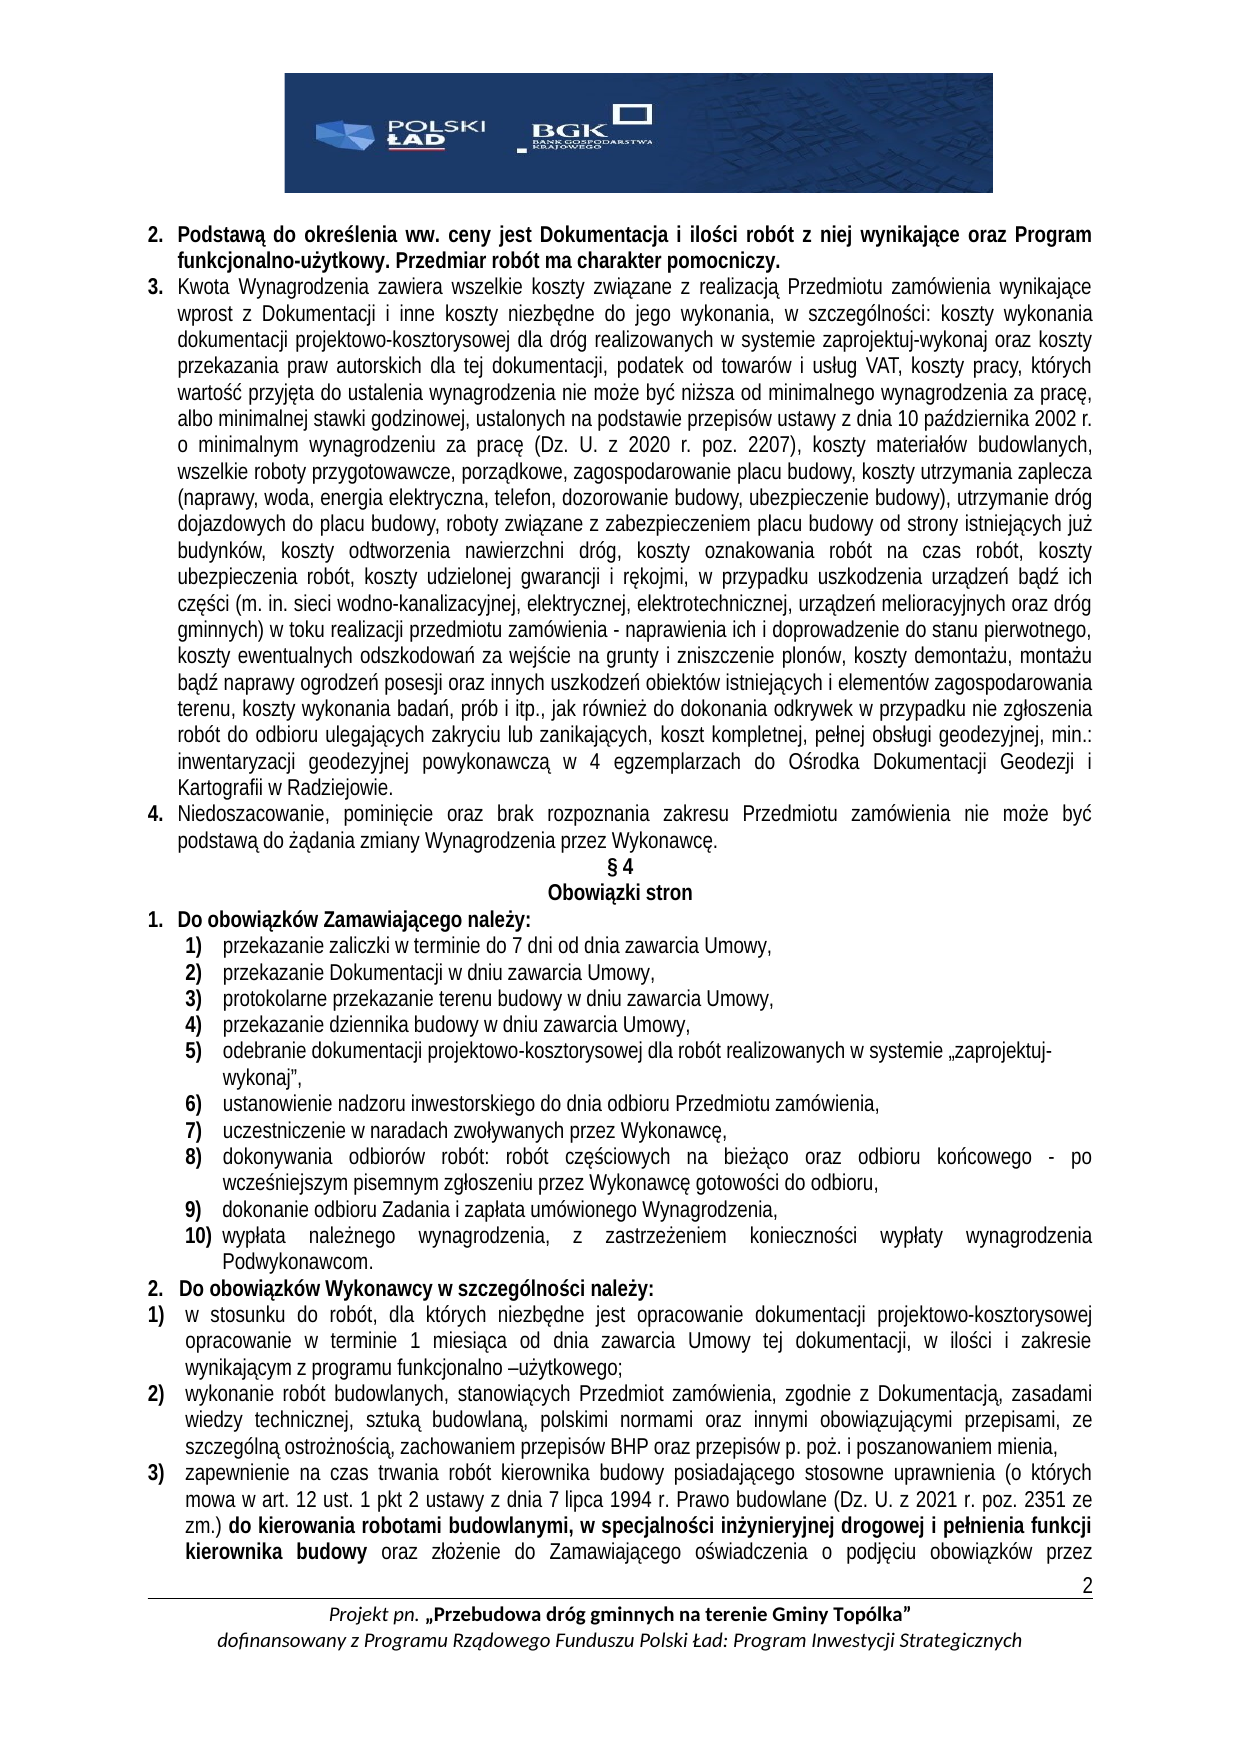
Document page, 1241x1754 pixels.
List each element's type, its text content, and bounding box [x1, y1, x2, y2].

list w stosunku do robót, dla których niezbędne jest opracowanie dokumentacji projektowo-kosztorysowej opracowanie w terminie 1 miesiąca od dnia zawarcia Umowy tej dokumentacji, w ilości i zakresie wynikającym z programu funkcjonalno –użytkowego; [148, 1301, 1093, 1380]
list wykonanie robót budowlanych, stanowiących Przedmiot zamówienia, zgodnie z Dokumentacją, zasadami wiedzy technicznej, sztuką budowlaną, polskimi normami oraz innymi obowiązującymi przepisami, ze szczególną ostrożnością, zachowaniem przepisów BHP oraz przepisów p. poż. i poszanowaniem mienia, [148, 1380, 1093, 1459]
list przekazanie dziennika budowy w dniu zawarcia Umowy, [185, 1011, 1093, 1037]
list odebranie dokumentacji projektowo-kosztorysowej dla robót realizowanych w systemie „zaprojektuj-wykonaj”, [185, 1037, 1093, 1090]
list przekazanie Dokumentacji w dniu zawarcia Umowy, [185, 958, 1093, 985]
list ustanowienie nadzoru inwestorskiego do dnia odbioru Przedmiotu zamówienia, [185, 1090, 1093, 1117]
list dokonywania odbiorów robót: robót częściowych na bieżąco oraz odbioru końcowego - po wcześniejszym pisemnym zgłoszeniu przez Wykonawcę gotowości do odbioru, [185, 1143, 1093, 1196]
list Do obowiązków Zamawiającego należy: [148, 906, 1093, 932]
list wypłata należnego wynagrodzenia, z zastrzeżeniem konieczności wypłaty wynagrodzenia Podwykonawcom. [185, 1222, 1093, 1275]
list przekazanie zaliczki w terminie do 7 dni od dnia zawarcia Umowy, [185, 932, 1093, 958]
list uczestniczenie w naradach zwoływanych przez Wykonawcę, [185, 1117, 1093, 1143]
text Obowiązki stron [148, 879, 1093, 906]
list Niedoszacowanie, pominięcie oraz brak rozpoznania zakresu Przedmiotu zamówienia nie może być podstawą do żądania zmiany Wynagrodzenia przez Wykonawcę. [148, 800, 1093, 853]
text 2. Do obowiązków Wykonawcy w szczególności należy: [148, 1275, 1093, 1301]
text § 4 [148, 853, 1093, 879]
list dokonanie odbioru Zadania i zapłata umówionego Wynagrodzenia, [185, 1196, 1093, 1222]
list protokolarne przekazanie terenu budowy w dniu zawarcia Umowy, [185, 985, 1093, 1011]
list Podstawą do określenia ww. ceny jest Dokumentacja i ilości robót z niej wynikające oraz Program funkcjonalno-użytkowy. Przedmiar robót ma charakter pomocniczy. [148, 221, 1093, 273]
list Kwota Wynagrodzenia zawiera wszelkie koszty związane z realizacją Przedmiotu zamówienia wynikające wprost z Dokumentacji i inne koszty niezbędne do jego wykonania, w szczególności: koszty wykonania dokumentacji projektowo-kosztorysowej dla dróg realizowanych w systemie zaprojektuj-wykonaj oraz koszty przekazania praw autorskich dla tej dokumentacji, podatek od towarów i usług VAT, koszty pracy, których wartość przyjęta do ustalenia wynagrodzenia nie może być niższa od minimalnego wynagrodzenia za pracę, albo minimalnej stawki godzinowej, ustalonych na podstawie przepisów ustawy z dnia 10 października 2002 r. o minimalnym wynagrodzeniu za pracę (Dz. U. z 2020 r. poz. 2207), koszty materiałów budowlanych, wszelkie roboty przygotowawcze, porządkowe, zagospodarowanie placu budowy, koszty utrzymania zaplecza (naprawy, woda, energia elektryczna, telefon, dozorowanie budowy, ubezpieczenie budowy), utrzymanie dróg dojazdowych do placu budowy, roboty związane z zabezpieczeniem placu budowy od strony istniejących już budynków, koszty odtworzenia nawierzchni dróg, koszty oznakowania robót na czas robót, koszty ubezpieczenia robót, koszty udzielonej gwarancji i rękojmi, w przypadku uszkodzenia urządzeń bądź ich części (m. in. sieci wodno-kanalizacyjnej, elektrycznej, elektrotechnicznej, urządzeń melioracyjnych oraz dróg gminnych) w toku realizacji przedmiotu zamówienia - naprawienia ich i doprowadzenie do stanu pierwotnego, koszty ewentualnych odszkodowań za wejście na grunty i zniszczenie plonów, koszty demontażu, montażu bądź naprawy ogrodzeń posesji oraz innych uszkodzeń obiektów istniejących i elementów zagospodarowania terenu, koszty wykonania badań, prób i itp., jak również do dokonania odkrywek w przypadku nie zgłoszenia robót do odbioru ulegających zakryciu lub zanikających, koszt kompletnej, pełnej obsługi geodezyjnej, min.: inwentaryzacji geodezyjnej powykonawczą w 4 egzemplarzach do Ośrodka Dokumentacji Geodezji i Kartografii w Radziejowie. [148, 273, 1093, 800]
picture [284, 73, 993, 193]
